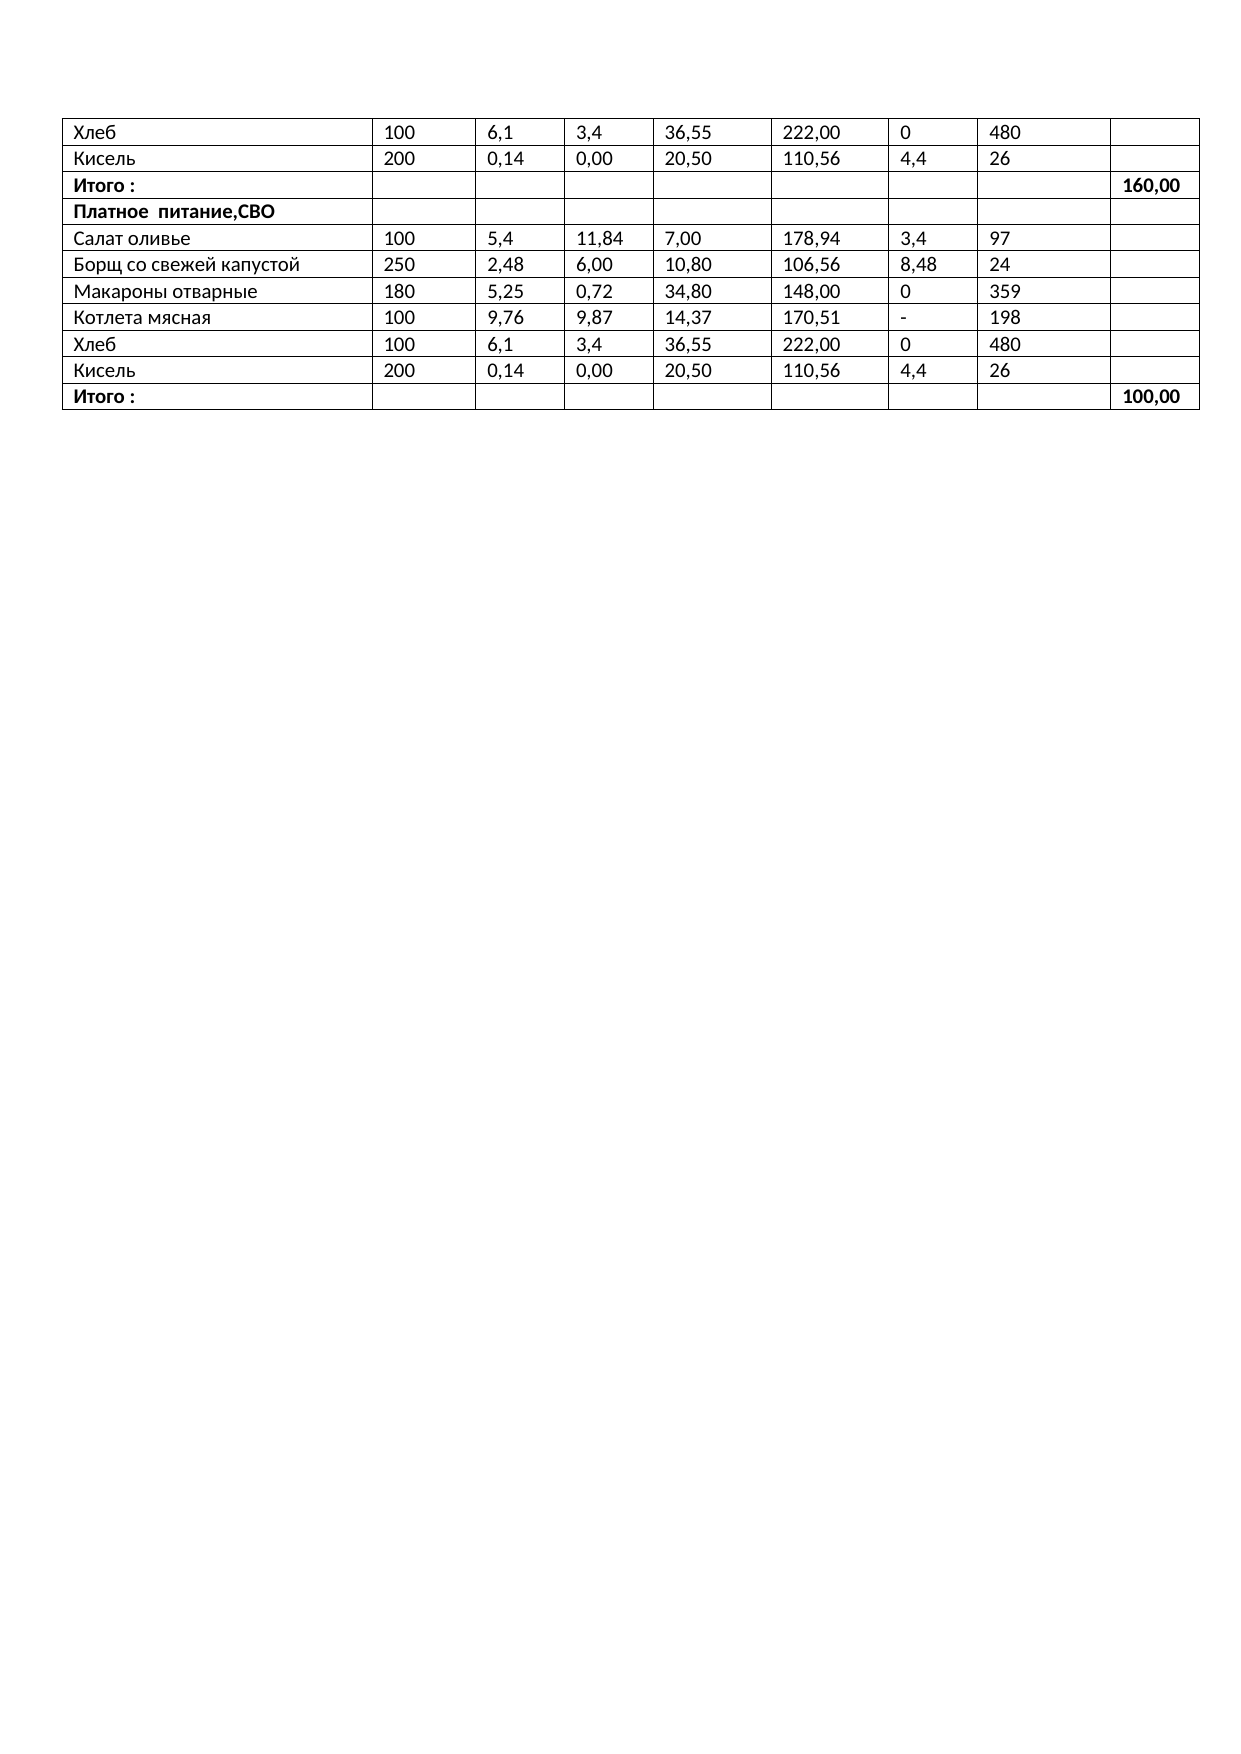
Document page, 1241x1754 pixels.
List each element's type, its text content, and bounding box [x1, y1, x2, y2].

table_cell 3,4 [565, 119, 653, 144]
table_cell 6,1 [476, 119, 564, 144]
table_cell 110,56 [772, 357, 888, 383]
table_cell 97 [978, 225, 1110, 250]
table_cell 100 [373, 304, 475, 330]
table_cell 0,14 [476, 357, 564, 383]
table_cell 5,4 [476, 225, 564, 250]
table_cell 100 [373, 119, 475, 144]
table_cell 222,00 [772, 119, 888, 144]
table_cell [1111, 331, 1199, 356]
table_cell 170,51 [772, 304, 888, 330]
table_cell 36,55 [654, 119, 771, 144]
table_cell 6,1 [476, 331, 564, 356]
table_cell [978, 172, 1110, 197]
table_cell 8,48 [889, 251, 977, 277]
table_cell 9,87 [565, 304, 653, 330]
table_cell 359 [978, 278, 1110, 303]
table_cell Хлеб [63, 331, 372, 356]
table_cell Борщ со свежей капустой [63, 251, 372, 277]
table_cell Итого : [63, 384, 372, 409]
table_cell [1111, 146, 1199, 171]
table_cell 0 [889, 331, 977, 356]
table_cell [373, 199, 475, 224]
table_cell 0,00 [565, 357, 653, 383]
table_cell 5,25 [476, 278, 564, 303]
table_cell 0 [889, 278, 977, 303]
table_cell 34,80 [654, 278, 771, 303]
table_cell - [889, 304, 977, 330]
table_cell [978, 384, 1110, 409]
table_cell 180 [373, 278, 475, 303]
table_cell 4,4 [889, 357, 977, 383]
table_cell 200 [373, 357, 475, 383]
table_cell 100 [373, 225, 475, 250]
table_cell [373, 172, 475, 197]
table_cell Итого : [63, 172, 372, 197]
table_cell 0,14 [476, 146, 564, 171]
table_cell 3,4 [565, 331, 653, 356]
table_cell [476, 384, 564, 409]
table_cell 250 [373, 251, 475, 277]
table_cell 100,00 [1111, 384, 1199, 409]
table_cell 3,4 [889, 225, 977, 250]
table_cell 0,72 [565, 278, 653, 303]
table_cell [772, 199, 888, 224]
table_cell [1111, 357, 1199, 383]
table_cell 200 [373, 146, 475, 171]
table_cell 9,76 [476, 304, 564, 330]
table_cell 7,00 [654, 225, 771, 250]
table_cell [978, 199, 1110, 224]
table_cell 198 [978, 304, 1110, 330]
table_cell 2,48 [476, 251, 564, 277]
table_cell 480 [978, 331, 1110, 356]
table_cell [772, 172, 888, 197]
table_cell 106,56 [772, 251, 888, 277]
table_cell Платное питание,СВО [63, 199, 372, 224]
table_cell Макароны отварные [63, 278, 372, 303]
table_cell 160,00 [1111, 172, 1199, 197]
table_cell 0,00 [565, 146, 653, 171]
table_cell [1111, 304, 1199, 330]
table_cell Кисель [63, 146, 372, 171]
table_cell [565, 384, 653, 409]
table_cell 148,00 [772, 278, 888, 303]
table_cell [565, 199, 653, 224]
table_cell [889, 199, 977, 224]
table_cell 10,80 [654, 251, 771, 277]
table_cell Котлета мясная [63, 304, 372, 330]
table_cell [772, 384, 888, 409]
table_cell [654, 172, 771, 197]
table_cell 26 [978, 357, 1110, 383]
table_cell [1111, 278, 1199, 303]
table_cell [654, 384, 771, 409]
table_cell [373, 384, 475, 409]
table_cell 178,94 [772, 225, 888, 250]
table_cell Кисель [63, 357, 372, 383]
table_cell 24 [978, 251, 1110, 277]
table_cell [565, 172, 653, 197]
table_cell 26 [978, 146, 1110, 171]
table_cell [1111, 199, 1199, 224]
table_cell 11,84 [565, 225, 653, 250]
table_cell Хлеб [63, 119, 372, 144]
table_cell 36,55 [654, 331, 771, 356]
table_cell 110,56 [772, 146, 888, 171]
table_cell [1111, 225, 1199, 250]
table_cell 4,4 [889, 146, 977, 171]
table_cell [889, 172, 977, 197]
table_cell 0 [889, 119, 977, 144]
table_cell [476, 199, 564, 224]
table_cell 6,00 [565, 251, 653, 277]
table_cell 100 [373, 331, 475, 356]
table_cell [889, 384, 977, 409]
table_cell 20,50 [654, 146, 771, 171]
table_cell [1111, 119, 1199, 144]
table_cell 14,37 [654, 304, 771, 330]
table_cell Салат оливье [63, 225, 372, 250]
table_cell 20,50 [654, 357, 771, 383]
table_cell 222,00 [772, 331, 888, 356]
table_cell [476, 172, 564, 197]
table_cell [654, 199, 771, 224]
table_cell 480 [978, 119, 1110, 144]
table_cell [1111, 251, 1199, 277]
